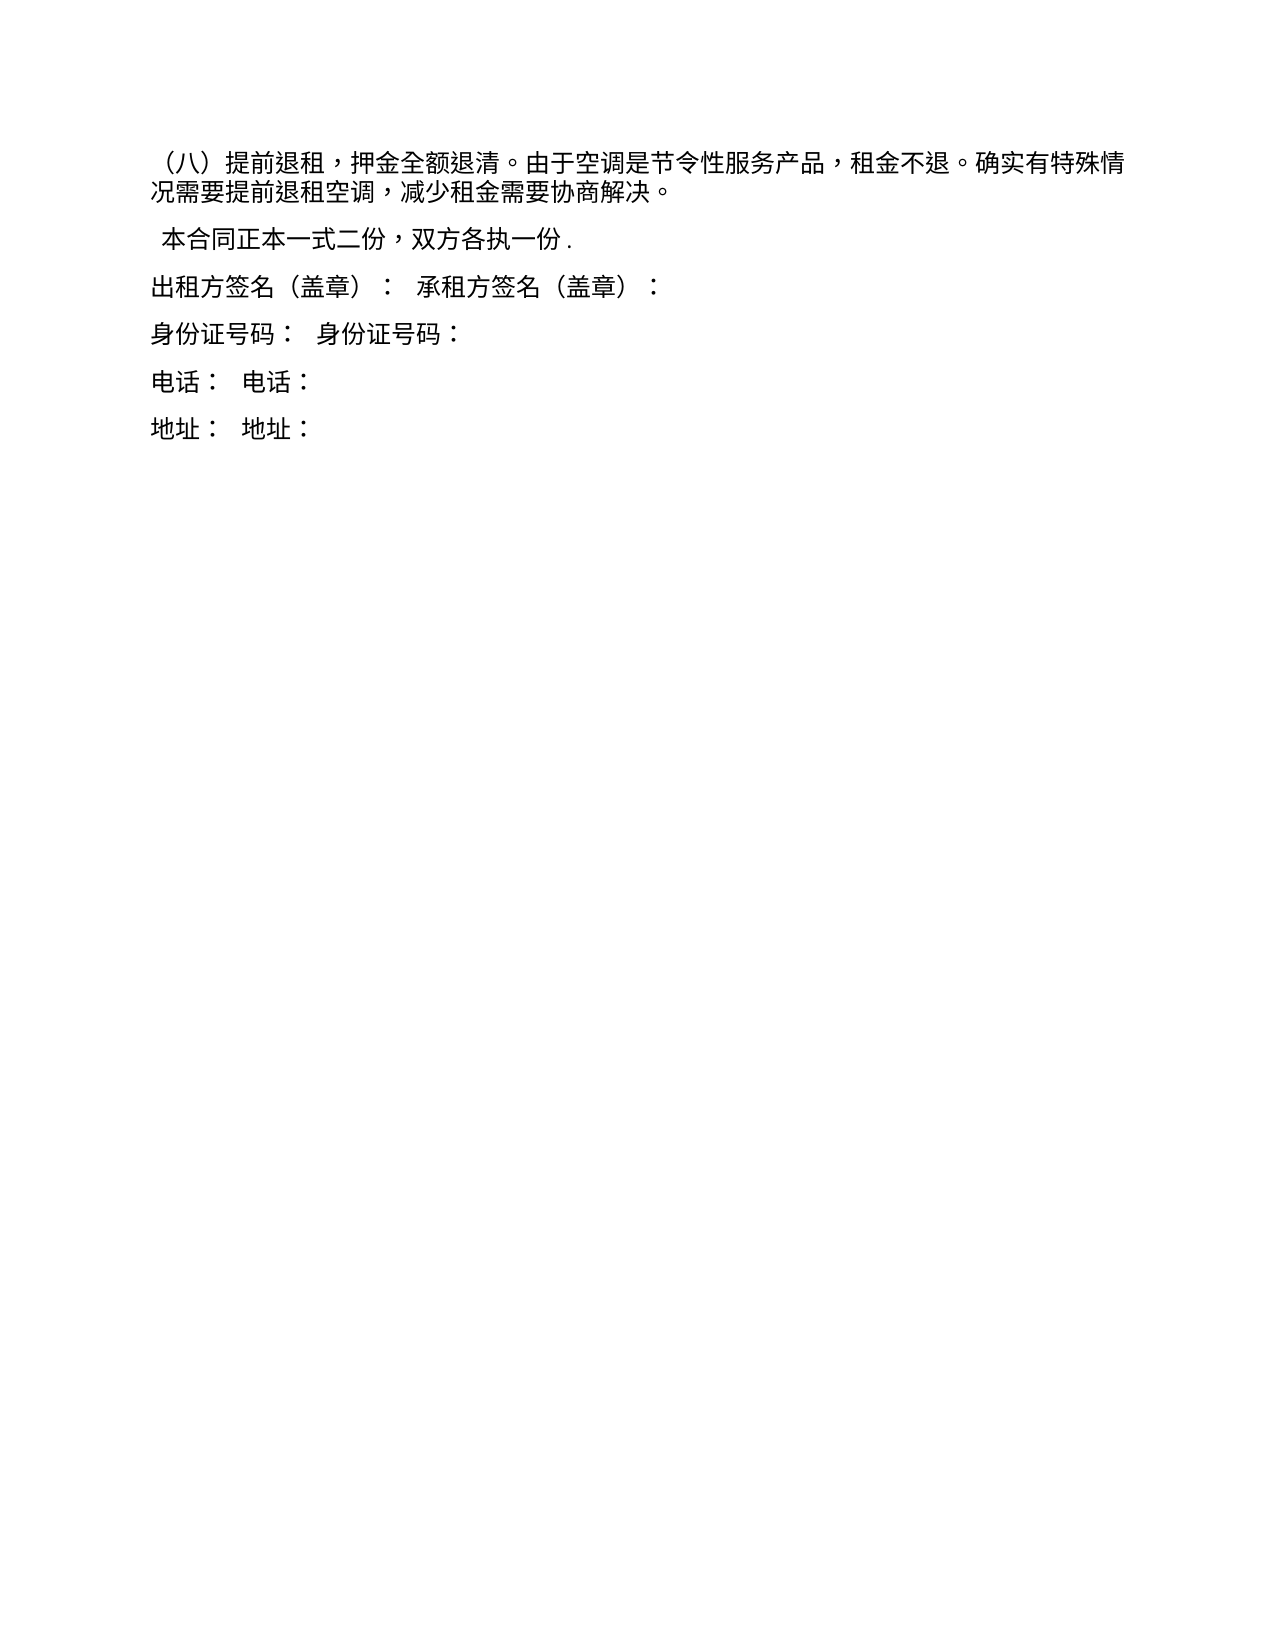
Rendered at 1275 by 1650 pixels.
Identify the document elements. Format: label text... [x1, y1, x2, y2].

text 电话： 电话： [150, 369, 1125, 397]
text 身份证号码： 身份证号码： [150, 321, 1125, 350]
text 地址： 地址： [150, 416, 1125, 445]
text 出租方签名（盖章）： 承租方签名（盖章）： [150, 274, 1125, 302]
text 本合同正本一式二份，双方各执一份 . [150, 226, 1125, 255]
text （八）提前退租，押金全额退清。由于空调是节令性服务产品，租金不退。确实有特殊情况需要提前退租空调，减少租金需要协商解决。 [150, 150, 1125, 207]
